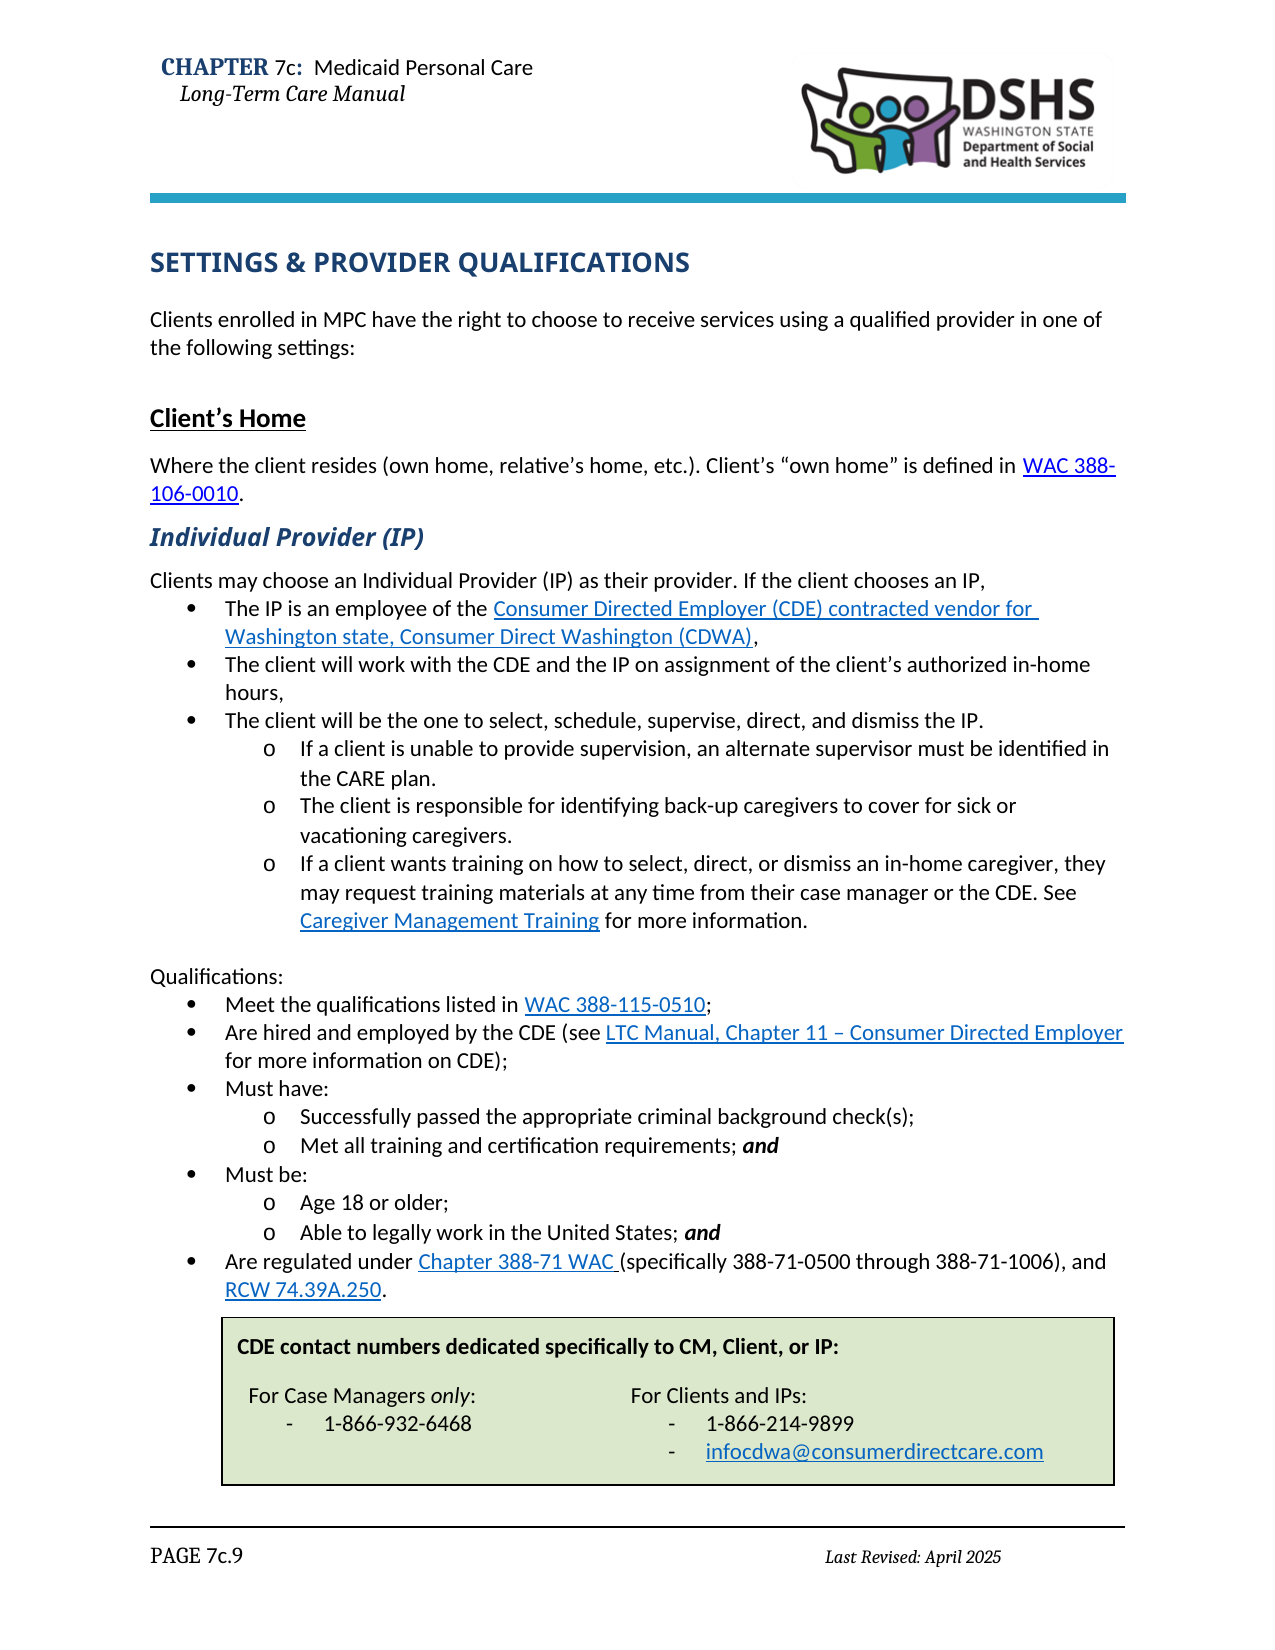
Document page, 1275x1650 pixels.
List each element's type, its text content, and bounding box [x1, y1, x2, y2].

list If a client wants training on how to select, direct, or dismiss an in-home caregiver, they may request training materials at any time from their case manager or the CDE. See Caregiver Management Training for more information. [262, 849, 1125, 934]
list Must have: [187, 1074, 1125, 1102]
list Must be: [187, 1161, 1125, 1188]
list Age 18 or older; [262, 1188, 1125, 1218]
list Clients may choose an Individual Provider (IP) as their provider. If the client chooses an IP, [150, 566, 1125, 594]
list Qualifications: [150, 962, 1125, 990]
picture [791, 52, 1115, 189]
subtitle Settings & Provider Qualifications [150, 243, 1125, 280]
list The IP is an employee of the Consumer Directed Employer (CDE) contracted vendor for Washington state, Consumer Direct Washington (CDWA), [187, 594, 1125, 650]
list The client will work with the CDE and the IP on assignment of the client’s authorized in-home hours, [187, 650, 1125, 706]
subtitle Client’s Home [150, 402, 1125, 434]
list If a client is unable to provide supervision, an alternate supervisor must be identified in the CARE plan. [262, 734, 1125, 792]
list Are regulated under Chapter 388-71 WAC (specifically 388-71-0500 through 388-71-1006), and RCW 74.39A.250. [187, 1247, 1125, 1303]
text Where the client resides (own home, relative’s home, etc.). Client’s “own home” is defined in WAC 388-106-0010. [150, 451, 1125, 507]
list The client will be the one to select, schedule, supervise, direct, and dismiss the IP. [187, 706, 1125, 734]
list Successfully passed the appropriate criminal background check(s); [262, 1102, 1125, 1131]
list Met all training and certification requirements; and [262, 1131, 1125, 1161]
list Meet the qualifications listed in WAC 388-115-0510; [187, 990, 1125, 1018]
list Are hired and employed by the CDE (see LTC Manual, Chapter 11 – Consumer Directed Employer for more information on CDE); [187, 1018, 1125, 1074]
text Clients enrolled in MPC have the right to choose to receive services using a qualified provider in one of the following settings: [150, 305, 1125, 361]
subtitle Individual Provider (IP) [150, 520, 1125, 554]
list Able to legally work in the United States; and [262, 1218, 1125, 1247]
list The client is responsible for identifying back-up caregivers to cover for sick or vacationing caregivers. [262, 792, 1125, 849]
